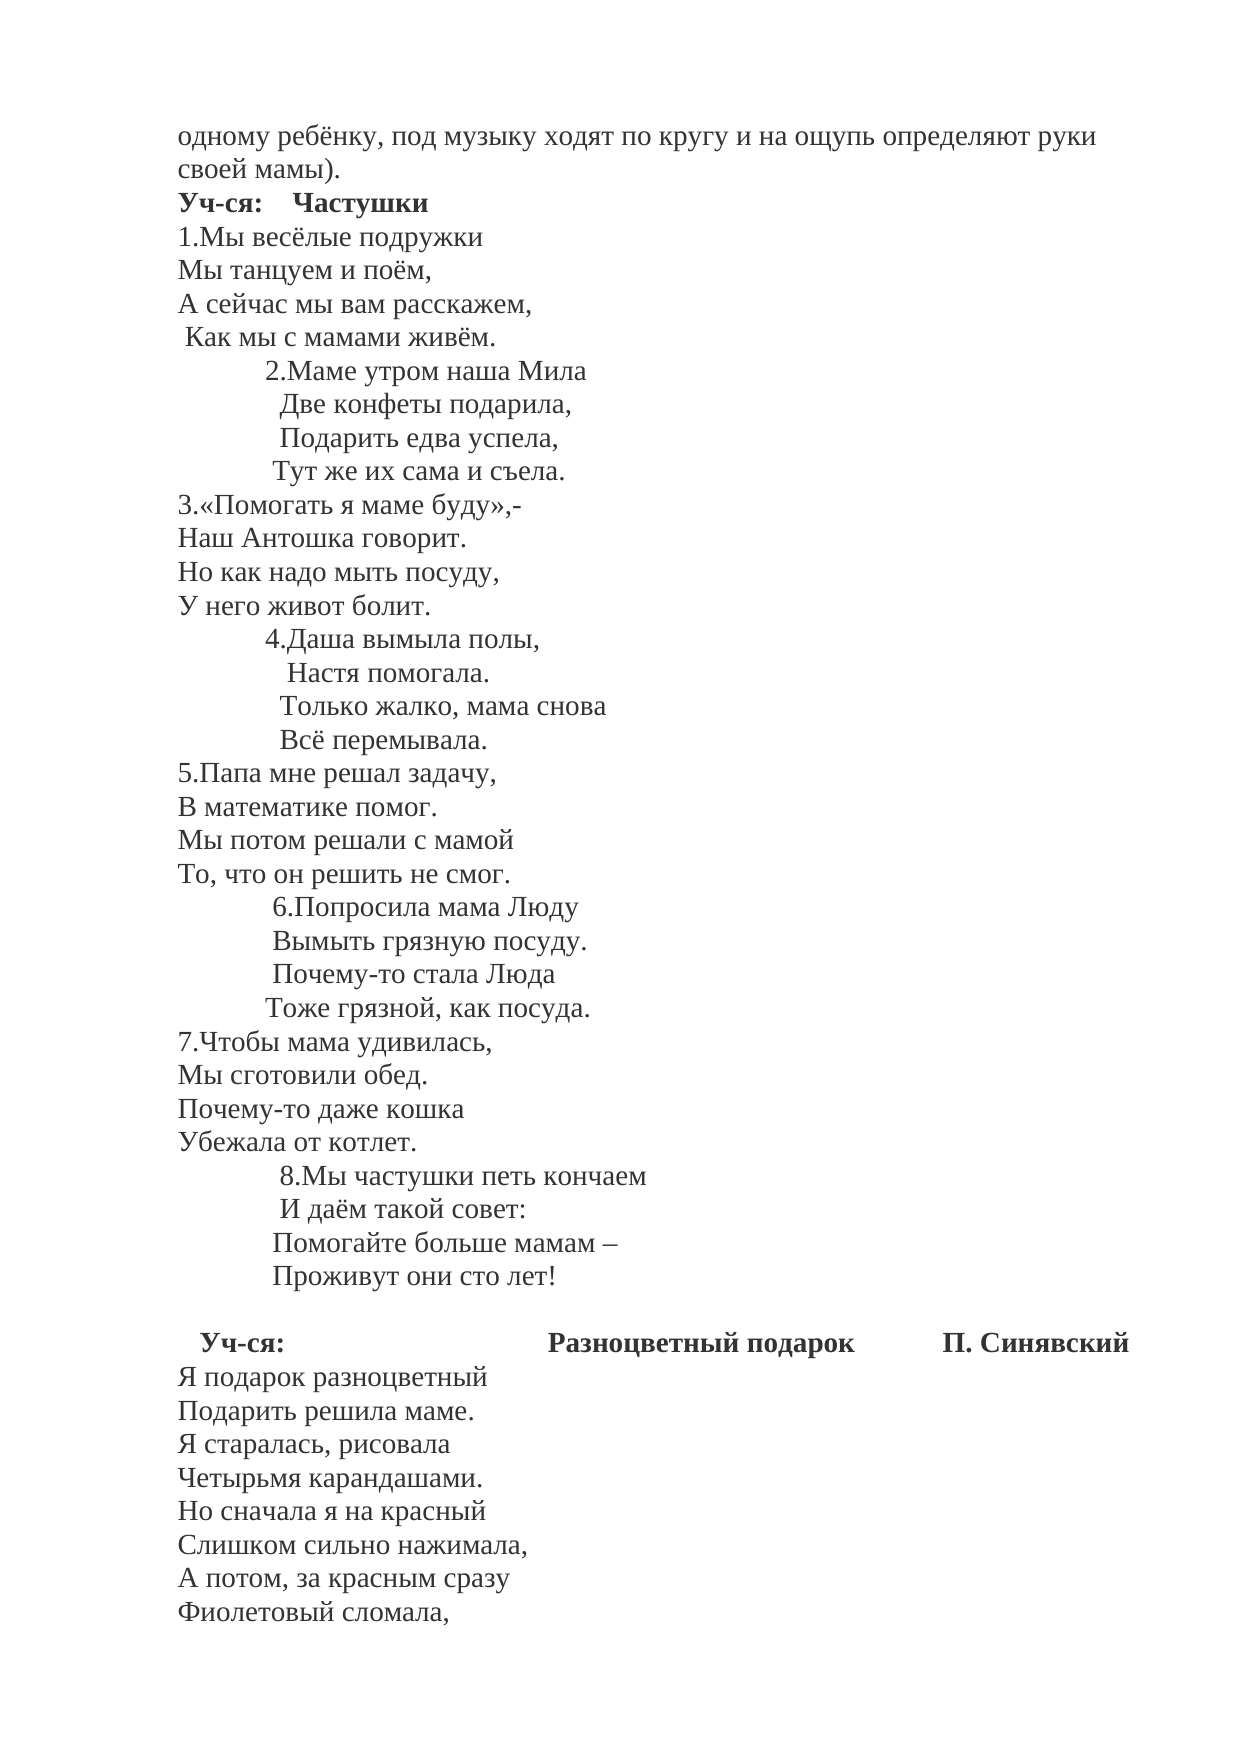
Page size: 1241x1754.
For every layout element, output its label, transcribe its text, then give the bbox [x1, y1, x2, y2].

text 3.«Помогать я маме буду»,- [177, 487, 1152, 521]
text Тут же их сама и съела. [177, 453, 1152, 487]
text Почему-то даже кошка [177, 1091, 1152, 1124]
text В математике помог. [177, 789, 1152, 822]
text 6.Попросила мама Люду [177, 889, 1152, 923]
text У него живот болит. [177, 588, 1152, 621]
text Настя помогала. [177, 655, 1152, 688]
text Помогайте больше мамам – [177, 1225, 1152, 1258]
text Подарить едва успела, [177, 420, 1152, 453]
text 2.Маме утром наша Мила [177, 353, 1152, 386]
text Только жалко, мама снова [177, 688, 1152, 722]
text Почему-то стала Люда [177, 957, 1152, 990]
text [177, 118, 1152, 185]
text А сейчас мы вам расскажем, [177, 286, 1152, 319]
text 7.Чтобы мама удивилась, [177, 1024, 1152, 1057]
text 1.Мы весёлые подружки [177, 219, 1152, 252]
text Уч-ся: Частушки [177, 185, 1152, 219]
text Мы потом решали с мамой [177, 822, 1152, 856]
text Но как надо мыть посуду, [177, 554, 1152, 588]
text Тоже грязной, как посуда. [177, 990, 1152, 1024]
text Наш Антошка говорит. [177, 521, 1152, 554]
text Уч-ся: Разноцветный подарок П. Синявский [177, 1326, 1152, 1359]
text Всё перемывала. [177, 722, 1152, 755]
text Вымыть грязную посуду. [177, 923, 1152, 957]
text И даём такой совет: [177, 1191, 1152, 1225]
text Убежала от котлет. [177, 1124, 1152, 1158]
text 5.Папа мне решал задачу, [177, 755, 1152, 789]
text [177, 1359, 1152, 1627]
text Мы сготовили обед. [177, 1057, 1152, 1091]
text То, что он решить не смог. [177, 856, 1152, 889]
text Мы танцуем и поём, [177, 252, 1152, 286]
text Проживут они сто лет! [177, 1258, 1152, 1292]
text 4.Даша вымыла полы, [177, 621, 1152, 655]
text 8.Мы частушки петь кончаем [177, 1158, 1152, 1191]
text Как мы с мамами живём. [177, 319, 1152, 353]
text Две конфеты подарила, [177, 386, 1152, 420]
